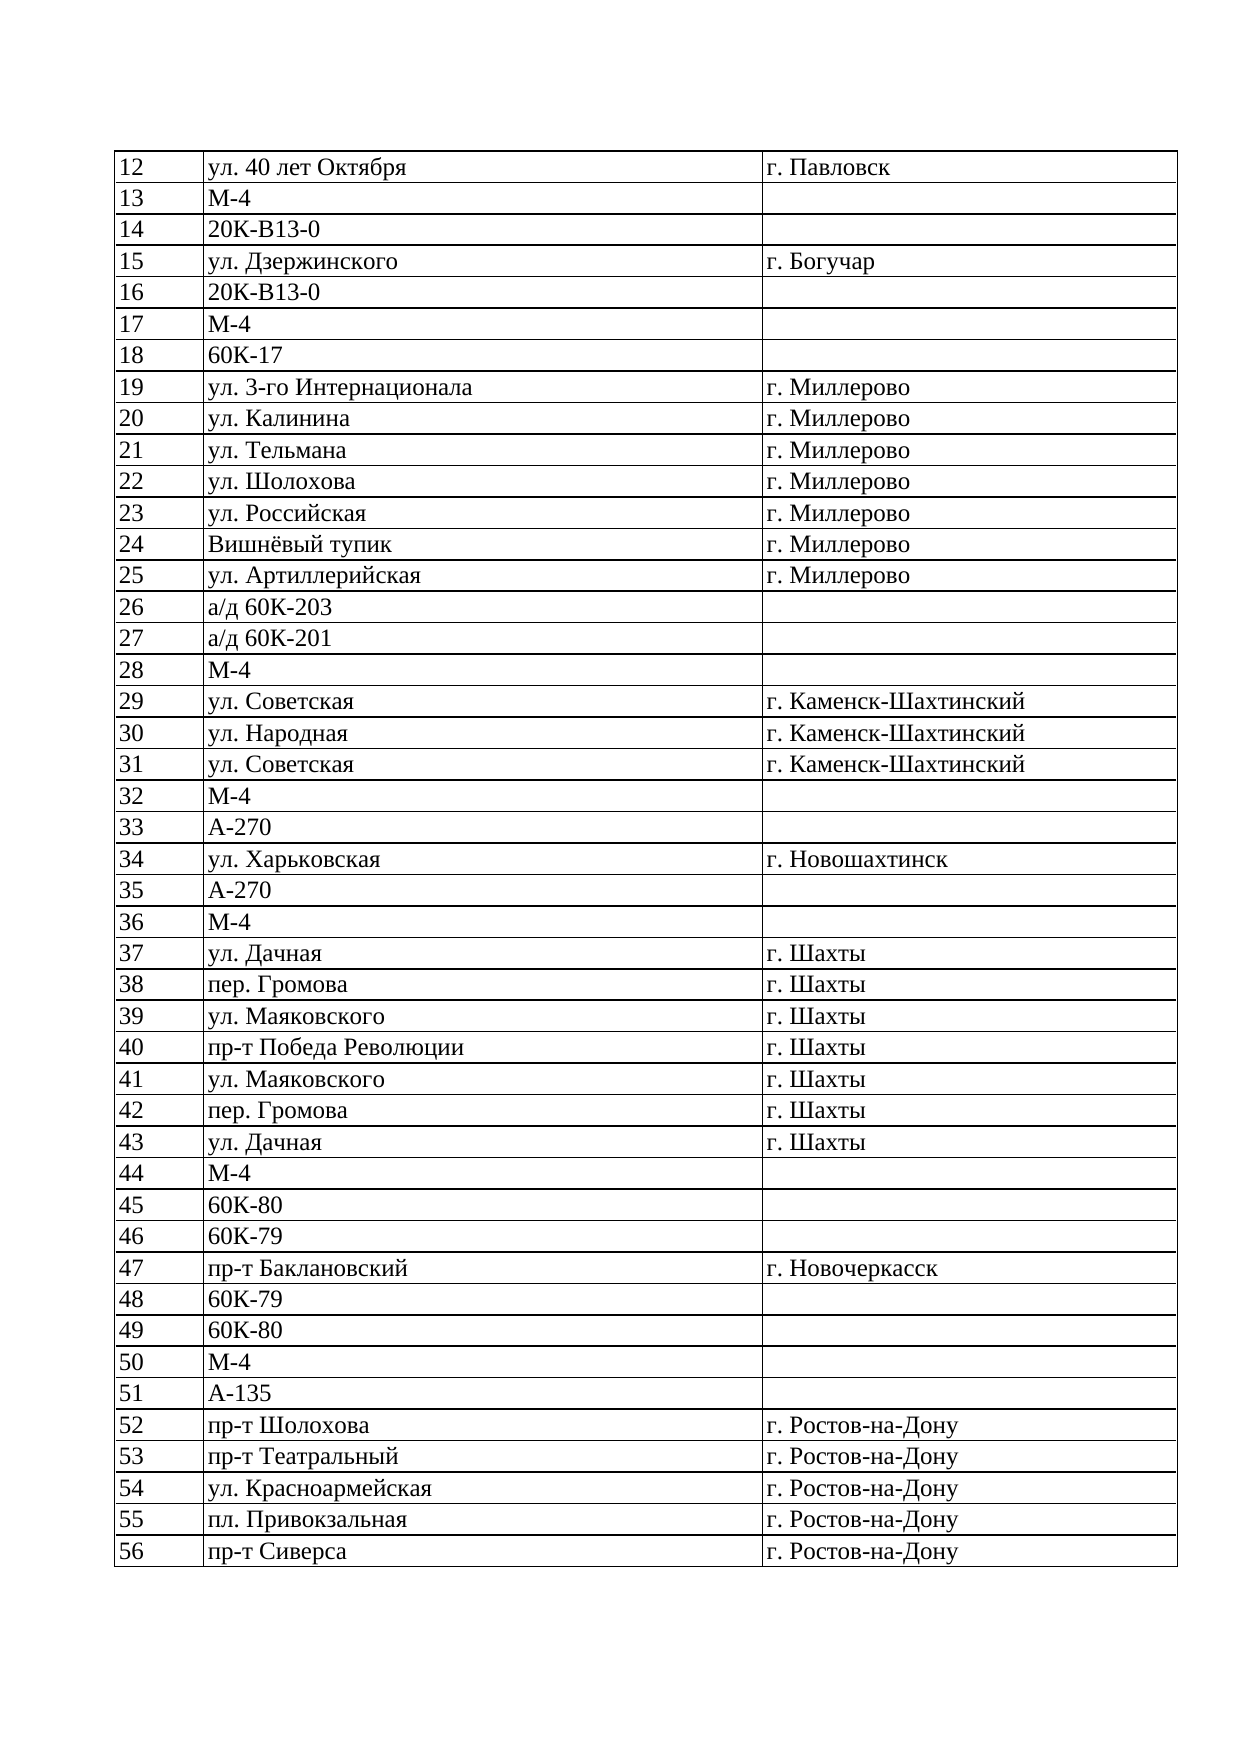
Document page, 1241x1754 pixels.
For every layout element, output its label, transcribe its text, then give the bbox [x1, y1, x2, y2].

table_cell [763, 653, 1177, 685]
table_cell ул. Маяковского [204, 1064, 762, 1094]
table_cell г. Миллерово [763, 370, 1177, 402]
table_cell г. Каменск-Шахтинский [763, 716, 1177, 748]
table_cell 14 [115, 214, 203, 244]
table_cell 19 [115, 371, 203, 402]
table_cell ул. Дачная [204, 1127, 762, 1157]
table_cell [763, 1220, 1177, 1251]
table_cell г. Павловск [763, 152, 1177, 181]
table_cell 28 [115, 654, 203, 685]
table_cell г. Миллерово [763, 465, 1177, 496]
table_cell [763, 1345, 1177, 1377]
table_cell пр-т Сиверса [204, 1536, 762, 1566]
table_cell 46 [115, 1221, 203, 1251]
table_cell 49 [115, 1315, 203, 1345]
table_cell г. Шахты [763, 1094, 1177, 1125]
table_cell 42 [115, 1095, 203, 1125]
table_cell ул. Советская [204, 686, 762, 716]
table_cell [763, 339, 1177, 370]
table_cell [763, 213, 1177, 244]
table_cell ул. Российская [204, 498, 762, 527]
table_cell г. Ростов-на-Дону [763, 1408, 1177, 1440]
table_cell 21 [115, 434, 203, 464]
table_cell [763, 1283, 1177, 1314]
table_cell 60К-80 [204, 1316, 762, 1345]
table_cell 24 [115, 529, 203, 559]
table_cell [763, 1314, 1177, 1345]
table_cell 40 [115, 1032, 203, 1062]
table_cell г. Ростов-на-Дону [763, 1534, 1177, 1566]
table_cell ул. Красноармейская [204, 1473, 762, 1503]
table_cell пер. Громова [204, 1095, 762, 1125]
table_cell ул. Дачная [204, 938, 762, 968]
table_cell 50 [115, 1346, 203, 1377]
table_cell [763, 1188, 1177, 1219]
table_cell ул. Артиллерийская [204, 561, 762, 590]
table_cell 26 [115, 591, 203, 622]
table_cell 13 [115, 183, 203, 213]
table_cell 20К-В13-0 [204, 215, 762, 244]
table_cell 27 [115, 623, 203, 653]
table_cell 22 [115, 466, 203, 496]
table_cell 30 [115, 717, 203, 748]
table_cell г. Ростов-на-Дону [763, 1503, 1177, 1534]
table_cell 52 [115, 1409, 203, 1440]
table_cell [763, 622, 1177, 653]
table_cell 20К-В13-0 [204, 277, 762, 307]
table_cell а/д 60К-201 [204, 623, 762, 653]
table_cell г. Новошахтинск [763, 842, 1177, 873]
table_cell М-4 [204, 1347, 762, 1377]
table_cell г. Шахты [763, 936, 1177, 968]
table_cell пр-т Баклановский [204, 1253, 762, 1282]
table_cell 34 [115, 843, 203, 873]
table_cell 56 [115, 1535, 203, 1566]
table_cell 45 [115, 1189, 203, 1219]
table_cell 17 [115, 308, 203, 339]
table_cell г. Ростов-на-Дону [763, 1440, 1177, 1471]
table_cell 23 [115, 497, 203, 527]
table_cell пл. Привокзальная [204, 1504, 762, 1534]
table_cell [763, 779, 1177, 811]
table_cell пр-т Победа Революции [204, 1032, 762, 1062]
table_cell пер. Громова [204, 970, 762, 999]
table_cell г. Шахты [763, 1031, 1177, 1062]
table_cell М-4 [204, 309, 762, 339]
table_cell А-135 [204, 1378, 762, 1408]
table_cell [763, 811, 1177, 842]
table_cell 16 [115, 277, 203, 307]
table_cell а/д 60К-203 [204, 592, 762, 622]
table_cell 20 [115, 403, 203, 433]
table_cell 44 [115, 1158, 203, 1188]
table_cell ул. Тельмана [204, 435, 762, 464]
table_cell ул. Дзержинского [204, 246, 762, 276]
table_cell г. Каменск-Шахтинский [763, 748, 1177, 779]
table_cell [763, 276, 1177, 307]
table_cell 60К-80 [204, 1190, 762, 1219]
table_cell г. Ростов-на-Дону [763, 1471, 1177, 1503]
table_cell ул. Маяковского [204, 1001, 762, 1031]
table_cell 35 [115, 875, 203, 905]
table_cell 55 [115, 1504, 203, 1534]
table_cell г. Новочеркасск [763, 1251, 1177, 1282]
table_cell М-4 [204, 781, 762, 811]
table_cell г. Миллерово [763, 559, 1177, 590]
table_cell г. Миллерово [763, 433, 1177, 464]
table_cell ул. 3-го Интернационала [204, 372, 762, 402]
table_cell г. Миллерово [763, 496, 1177, 527]
table_cell М-4 [204, 1158, 762, 1188]
table_cell [763, 874, 1177, 905]
table_cell г. Шахты [763, 999, 1177, 1031]
table_cell 53 [115, 1441, 203, 1471]
table_cell 54 [115, 1472, 203, 1503]
table_cell г. Шахты [763, 1125, 1177, 1157]
table_cell 60К-79 [204, 1284, 762, 1314]
table_cell [763, 905, 1177, 936]
table_cell 41 [115, 1063, 203, 1094]
table_cell г. Шахты [763, 968, 1177, 999]
table_cell ул. 40 лет Октября [204, 152, 762, 181]
table_cell г. Шахты [763, 1062, 1177, 1094]
table_cell ул. Народная [204, 718, 762, 748]
table_cell М-4 [204, 183, 762, 213]
table_cell ул. Калинина [204, 403, 762, 433]
table_cell г. Каменск-Шахтинский [763, 685, 1177, 716]
table_cell А-270 [204, 812, 762, 842]
table_cell 48 [115, 1284, 203, 1314]
table_cell 25 [115, 560, 203, 590]
table_cell М-4 [204, 907, 762, 936]
table_cell 33 [115, 812, 203, 842]
table_cell 60К-79 [204, 1221, 762, 1251]
table_cell г. Богучар [763, 244, 1177, 276]
table_cell пр-т Шолохова [204, 1410, 762, 1440]
table_cell М-4 [204, 655, 762, 685]
table_cell Вишнёвый тупик [204, 529, 762, 559]
table_cell г. Миллерово [763, 402, 1177, 433]
table_cell 12 [115, 152, 203, 181]
table_cell 32 [115, 780, 203, 811]
table_cell 39 [115, 1000, 203, 1031]
table_cell [763, 307, 1177, 339]
table_cell [763, 181, 1177, 213]
table_cell 47 [115, 1252, 203, 1282]
table_cell 43 [115, 1126, 203, 1157]
table_cell 36 [115, 906, 203, 936]
table_cell [763, 590, 1177, 622]
table_cell ул. Шолохова [204, 466, 762, 496]
table_cell 18 [115, 340, 203, 370]
table_cell А-270 [204, 875, 762, 905]
table_cell 29 [115, 686, 203, 716]
table_cell 37 [115, 938, 203, 968]
table_cell 31 [115, 749, 203, 779]
table_cell 15 [115, 245, 203, 276]
table_cell [763, 1377, 1177, 1408]
table_cell г. Миллерово [763, 528, 1177, 559]
table_cell пр-т Театральный [204, 1441, 762, 1471]
table_cell [763, 1157, 1177, 1188]
table_cell ул. Харьковская [204, 844, 762, 873]
table_cell 60К-17 [204, 340, 762, 370]
table_cell 51 [115, 1378, 203, 1408]
table_cell 38 [115, 969, 203, 999]
table_cell ул. Советская [204, 749, 762, 779]
